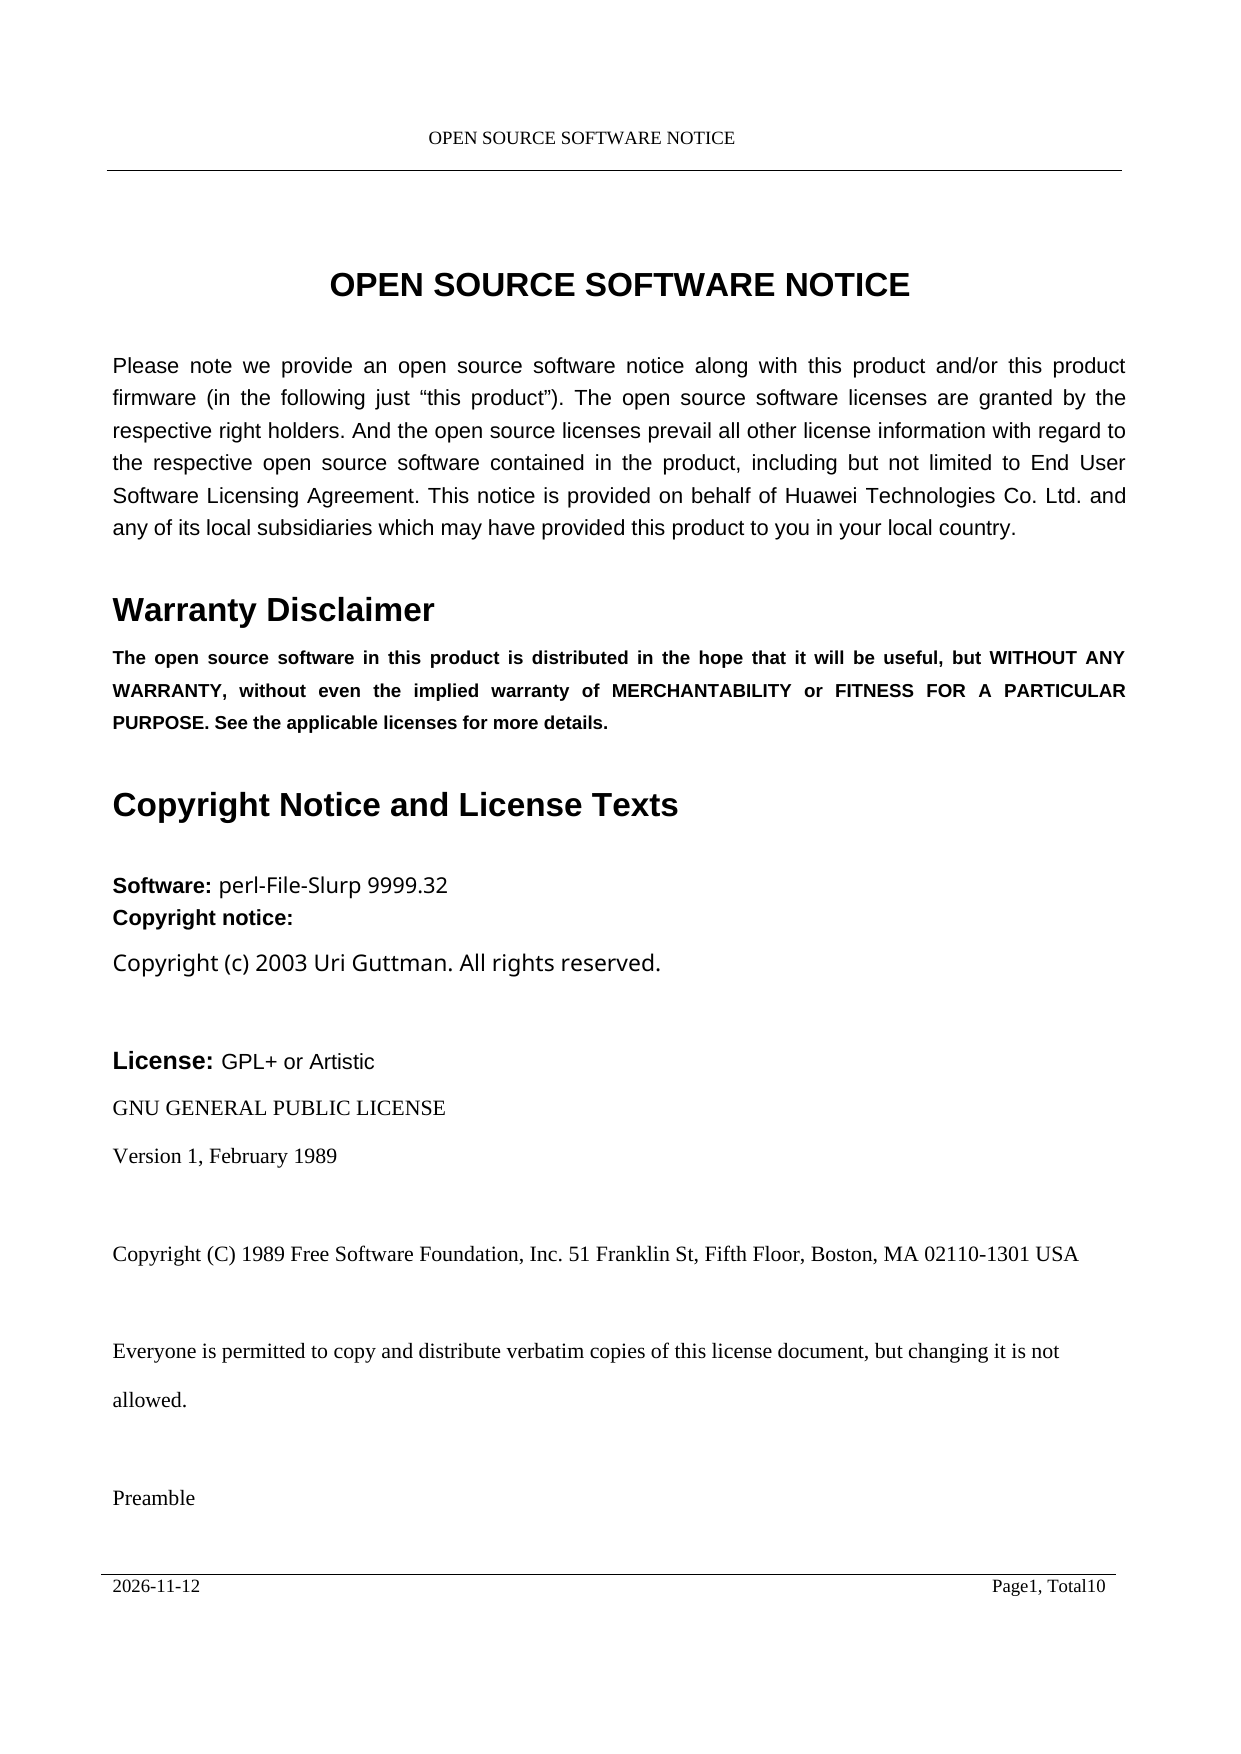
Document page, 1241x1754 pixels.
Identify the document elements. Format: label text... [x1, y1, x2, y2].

text Copyright (c) 2003 Uri Guttman. All rights reserved. [112, 947, 1128, 1028]
text Warranty Disclaimer [112, 576, 1128, 641]
text Copyright Notice and License Texts [112, 771, 1128, 836]
text License: GPL+ or Artistic [112, 1044, 1128, 1077]
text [112, 1091, 1128, 1513]
text Please note we provide an open source software notice along with this product and/or this product firmware (in the following just “this product”). The open source software licenses are granted by the respective right holders. And the open source licenses prevail all other license information with regard to the respective open source software contained in the product, including but not limited to End User Software Licensing Agreement. This notice is provided on behalf of Huawei Technologies Co. Ltd. and any of its local subsidiaries which may have provided this product to you in your local country. [112, 349, 1128, 544]
text Copyright notice: [112, 901, 1128, 934]
text Software: perl-File-Slurp 9999.32 [112, 869, 1128, 901]
text The open source software in this product is distributed in the hope that it will be useful, but WITHOUT ANY WARRANTY, without even the implied warranty of MERCHANTABILITY or FITNESS FOR A PARTICULAR PURPOSE. See the applicable licenses for more details. [112, 641, 1128, 739]
text OPEN SOURCE SOFTWARE NOTICE [112, 251, 1128, 316]
